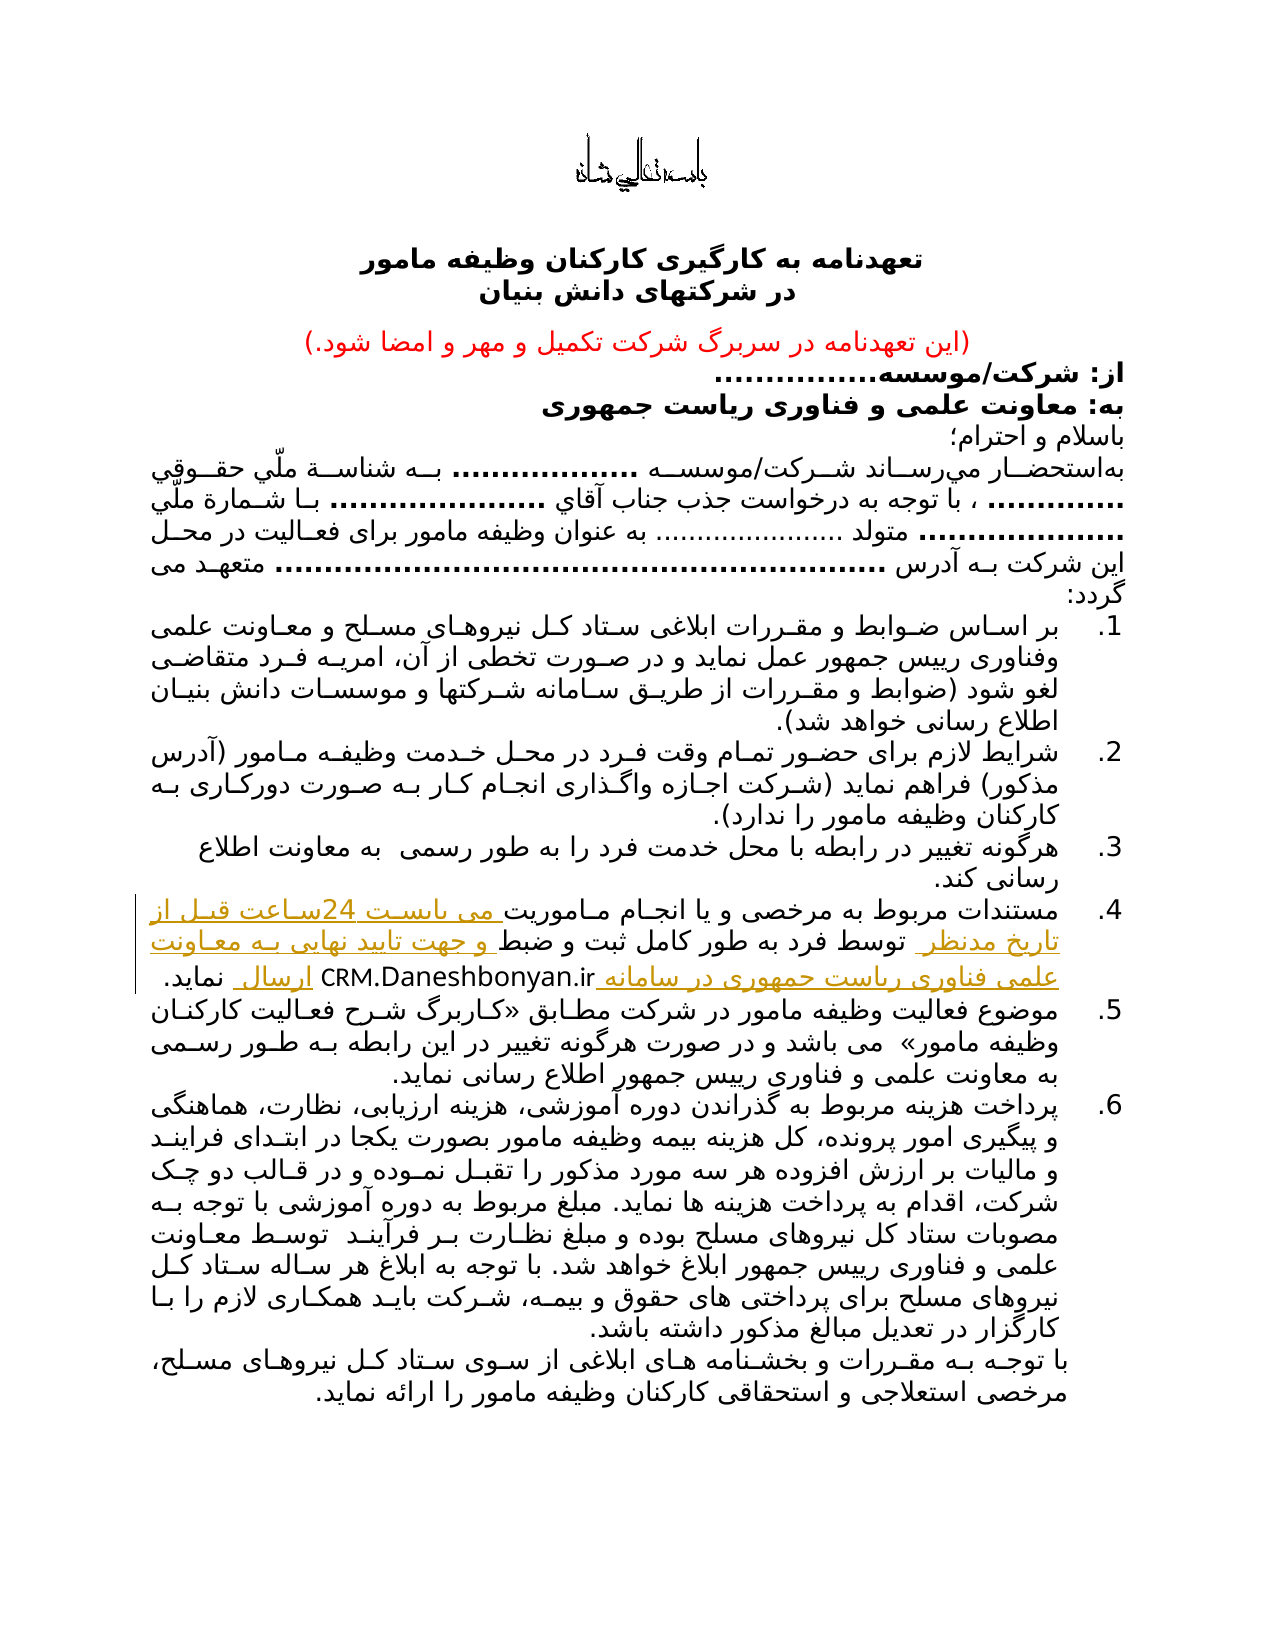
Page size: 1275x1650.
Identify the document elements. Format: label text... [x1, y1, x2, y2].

list پرداخت هزینه مربوط به گذراندن دوره آموزشی، هزینه ارزیابی، نظارت، هماهنگی و پیگیری امور پرونده، کل هزینه بیمه وظیفه مامور بصورت یکجا در ابتدای فرایند و مالیات بر ارزش افزوده هر سه مورد مذکور را تقبل نموده و در قالب دو چک شرکت، اقدام به پرداخت هزینه ها نماید. مبلغ مربوط به دوره آموزشی با توجه به مصوبات ستاد کل نیروهای مسلح بوده و مبلغ نظارت بر فرآیند توسط معاونت علمی و فناوری رییس جمهور ابلاغ خواهد شد. با توجه به ابلاغ هر ساله ستاد کل نیروهای مسلح برای پرداختی های حقوق و بیمه، شرکت باید همکاری لازم را با کارگزار در تعدیل مبالغ مذکور داشته باشد. [150, 1089, 1097, 1344]
text (اين تعهدنامه در سربرگ شركت تكميل و مهر و امضا شود.) [150, 326, 1125, 358]
text باسلام و احترام؛ [150, 421, 1125, 452]
text در شرکتهای دانش بنیان [150, 275, 1125, 307]
text به‌استحضار مي‌رساند شرکت/موسسه ................... به شناسة ملّي حقوقي .............. ، با توجه به درخواست جذب جناب‌ آقاي ...................... با شمارة ملّي ..................... متولد ....................... به عنوان وظیفه مامور برای فعالیت در محل این شرکت به آدرس .............................................................. متعهد می گردد: [150, 452, 1125, 610]
text از: شرکت/موسسه................ [150, 358, 1125, 389]
list بر اساس ضوابط و مقررات ابلاغی ستاد کل نیروهای مسلح و معاونت علمی وفناوری رییس جمهور عمل نماید و در صورت تخطی از آن، امریه فرد متقاضی لغو شود (ضوابط و مقررات از طریق سامانه شرکتها و موسسات دانش بنیان اطلاع رسانی خواهد شد). [150, 610, 1097, 736]
list مستندات مربوط به مرخصی و یا انجام ماموریت توسط فرد به طور کامل ثبت و ضبطCRM.Daneshbonyan.ir نماید. [150, 894, 1097, 994]
list موضوع فعالیت وظیفه مامور در شرکت مطابق «کاربرگ شرح فعالیت کارکنان وظیفه مامور» می باشد و در صورت هرگونه تغییر در این رابطه به طور رسمی به معاونت علمی و فناوری رییس جمهور اطلاع رسانی نماید. [150, 994, 1097, 1089]
list شرایط لازم برای حضور تمام وقت فرد در محل خدمت وظیفه مامور (آدرس مذکور) فراهم نماید (شرکت اجازه واگذاری انجام کار به صورت دورکاری به کارکنان وظیفه مامور را ندارد). [150, 736, 1097, 831]
text به: معاونت علمی و فناوری ریاست جمهوری [150, 389, 1125, 421]
list هرگونه تغییر در رابطه با محل خدمت فرد را به طور رسمی به معاونت اطلاع رسانی کند. [150, 831, 1097, 894]
list با توجه به مقررات و بخشنامه های ابلاغی از سوی ستاد کل نیروهای مسلح، مرخصی استعلاجی و استحقاقی کارکنان وظیفه مامور را ارائه نماید. [150, 1344, 1069, 1407]
text تعهدنامه به کارگیری کارکنان وظیفه مامور [150, 244, 1125, 275]
